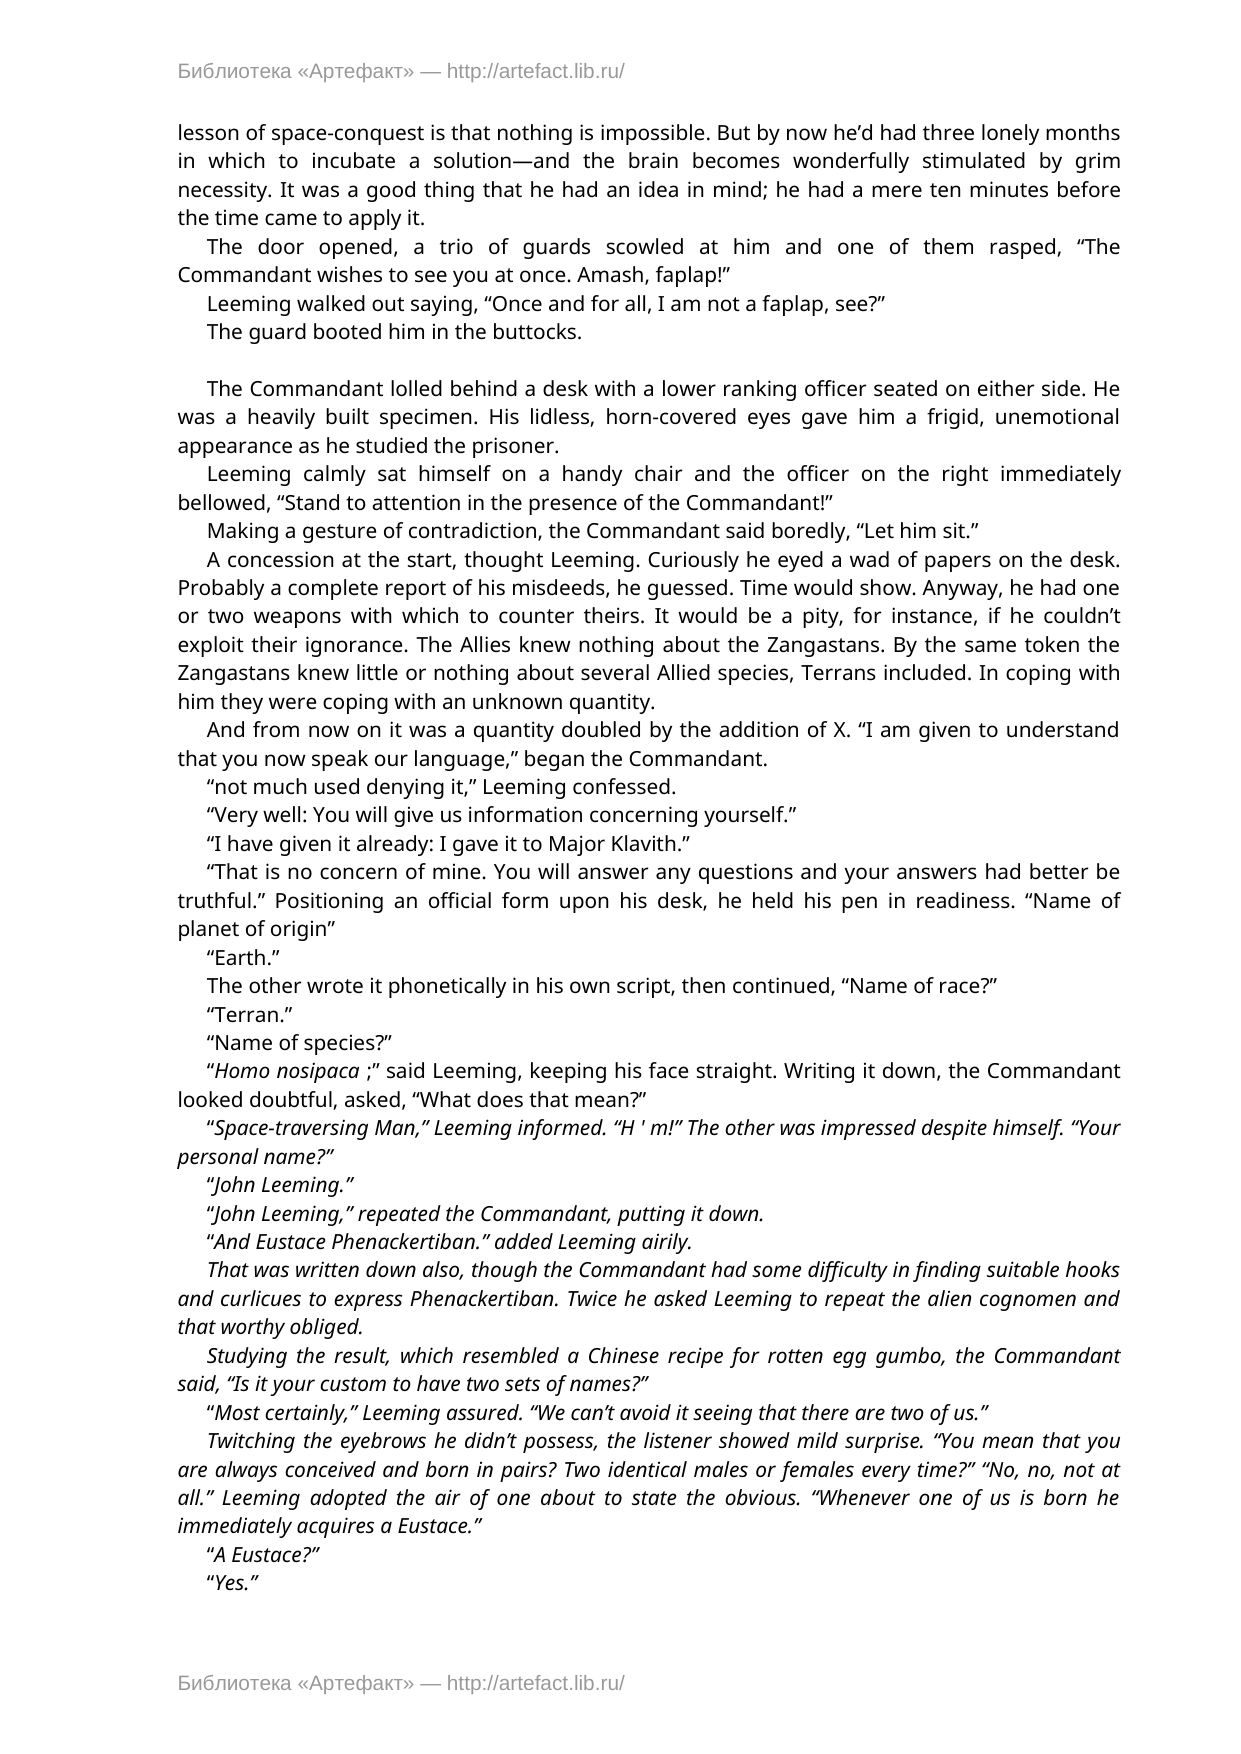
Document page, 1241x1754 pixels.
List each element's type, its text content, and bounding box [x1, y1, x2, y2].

text The other wrote it phonetically in his own script, then continued, “Name of race?” [177, 971, 1122, 1000]
text And from now on it was a quantity doubled by the addition of X. “I am given to understand that you now speak our language,” began the Commandant. [177, 715, 1122, 772]
text Twitching the eyebrows he didn’t possess, the listener showed mild surprise. “You mean that you are always conceived and born in pairs? Two identical males or females every time?” “No, no, not at all.” Leeming adopted the air of one about to state the obvious. “Whenever one of us is born he immediately acquires a Eustace.” [177, 1426, 1122, 1540]
text “And Eustace Phenackertiban.” added Leeming airily. [177, 1227, 1122, 1256]
text “Name of species?” [177, 1028, 1122, 1057]
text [177, 118, 1122, 232]
text “I have given it already: I gave it to Major Klavith.” [177, 829, 1122, 857]
text The Commandant lolled behind a desk with a lower ranking officer seated on either side. He was a heavily built specimen. His lidless, horn-covered eyes gave him a frigid, unemotional appearance as he studied the prisoner. [177, 374, 1122, 459]
text “Earth.” [177, 943, 1122, 971]
text “Terran.” [177, 1000, 1122, 1028]
text The door opened, a trio of guards scowled at him and one of them rasped, “The Commandant wishes to see you at once. Amash, faplap!” [177, 232, 1122, 289]
text “not much used denying it,” Leeming confessed. [177, 772, 1122, 801]
text Leeming walked out saying, “Once and for all, I am not a faplap, see?” [177, 289, 1122, 317]
text Making a gesture of contradiction, the Commandant said boredly, “Let him sit.” [177, 516, 1122, 545]
text That was written down also, though the Commandant had some difficulty in finding suitable hooks and curlicues to express Phenackertiban. Twice he asked Leeming to repeat the alien cognomen and that worthy obliged. [177, 1256, 1122, 1341]
text “Homo nosipaca ;” said Leeming, keeping his face straight. Writing it down, the Commandant looked doubtful, asked, “What does that mean?” [177, 1057, 1122, 1113]
text “Yes.” [177, 1568, 1122, 1597]
text “That is no concern of mine. You will answer any questions and your answers had better be truthful.” Positioning an official form upon his desk, he held his pen in readiness. “Name of planet of origin” [177, 857, 1122, 943]
text “Very well: You will give us information concerning yourself.” [177, 801, 1122, 829]
text “A Eustace?” [177, 1540, 1122, 1568]
text “Most certainly,” Leeming assured. “We can’t avoid it seeing that there are two of us.” [177, 1398, 1122, 1426]
text “John Leeming,” repeated the Commandant, putting it down. [177, 1199, 1122, 1227]
text The guard booted him in the buttocks. [177, 317, 1122, 346]
text Studying the result, which resembled a Chinese recipe for rotten egg gumbo, the Commandant said, “Is it your custom to have two sets of names?” [177, 1341, 1122, 1398]
text A concession at the start, thought Leeming. Curiously he eyed a wad of papers on the desk. Probably a complete report of his misdeeds, he guessed. Time would show. Anyway, he had one or two weapons with which to counter theirs. It would be a pity, for instance, if he couldn’t exploit their ignorance. The Allies knew nothing about the Zangastans. By the same token the Zangastans knew little or nothing about several Allied species, Terrans included. In coping with him they were coping with an unknown quantity. [177, 545, 1122, 715]
text “John Leeming.” [177, 1170, 1122, 1199]
text Leeming calmly sat himself on a handy chair and the officer on the right immediately bellowed, “Stand to attention in the presence of the Commandant!” [177, 459, 1122, 516]
text “Space-traversing Man,” Leeming informed. “H ' m!” The other was impressed despite himself. “Your personal name?” [177, 1113, 1122, 1170]
